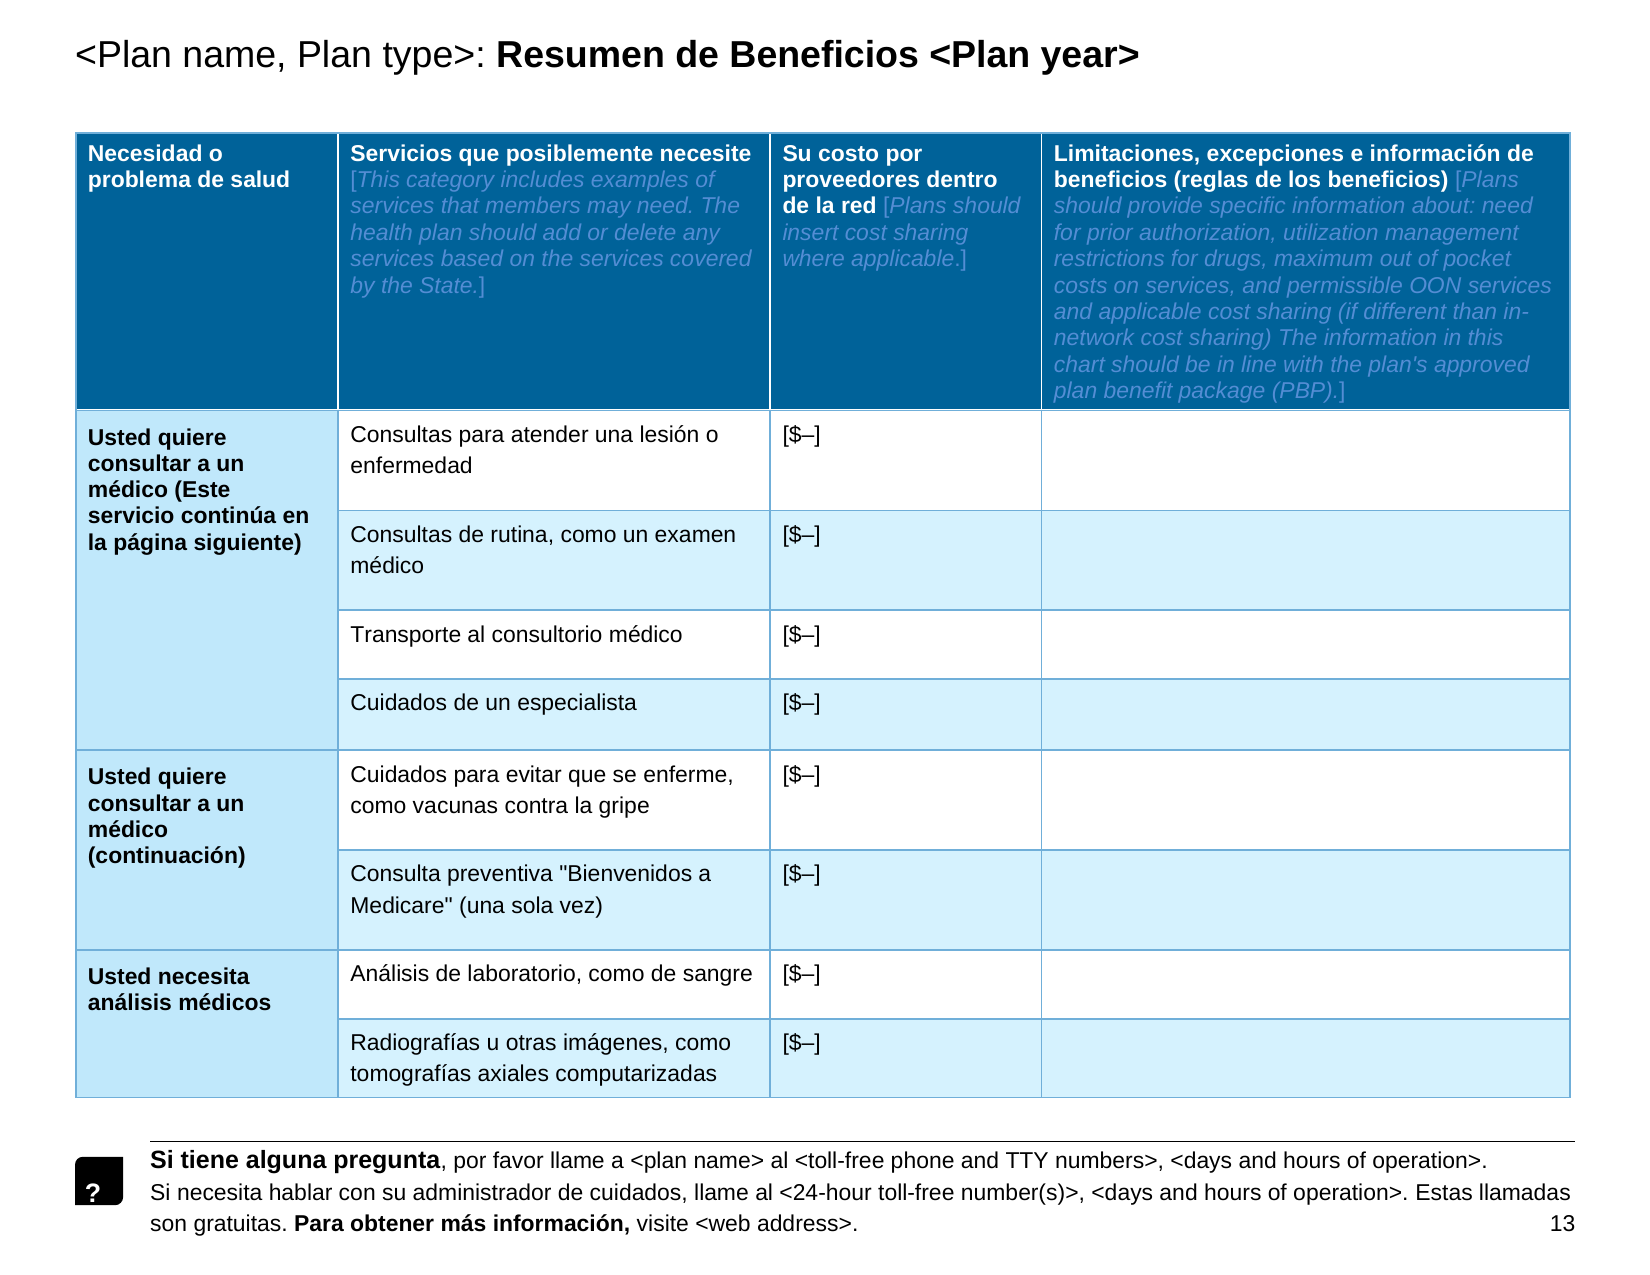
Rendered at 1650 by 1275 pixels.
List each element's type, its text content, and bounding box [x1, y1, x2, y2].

table_cell [1042, 611, 1569, 678]
table_cell [1042, 411, 1569, 509]
table_cell [$–] [771, 851, 1041, 949]
table_cell Cuidados para evitar que se enferme, como vacunas contra la gripe [339, 751, 769, 849]
table_cell [$–] [771, 511, 1041, 609]
table_cell [1042, 511, 1569, 609]
table_cell [1042, 1020, 1569, 1097]
table_cell [1042, 751, 1569, 849]
table_cell [$–] [771, 751, 1041, 849]
table_cell Usted quiere consultar a un médico (Este servicio continúa en la página siguiente) [77, 411, 337, 749]
table_cell [1042, 851, 1569, 949]
table_cell Consulta preventiva "Bienvenidos a Medicare" (una sola vez) [339, 851, 769, 949]
table_cell Usted necesita análisis médicos [77, 951, 337, 1097]
table_cell Usted quiere consultar a un médico (continuación) [77, 751, 337, 949]
table_cell [1042, 951, 1569, 1018]
table_cell Consultas de rutina, como un examen médico [339, 511, 769, 609]
table_cell [$–] [771, 411, 1041, 509]
table_header Servicios que posiblemente necesite [This category includes examples of services that members may need. The health plan should add or delete any services based on the services covered by the State.] [339, 134, 769, 409]
table_cell Radiografías u otras imágenes, como tomografías axiales computarizadas (CAT Scans) [339, 1020, 769, 1097]
table_header Necesidad o problema de salud [77, 134, 337, 409]
table_header Su costo por proveedores dentro de la red [Plans should insert cost sharing where applicable.] [771, 134, 1041, 409]
table_cell Cuidados de un especialista [339, 680, 769, 749]
table_cell [1042, 680, 1569, 749]
table_cell Análisis de laboratorio, como de sangre [339, 951, 769, 1018]
table_cell [$–] [771, 1020, 1041, 1097]
table_header Limitaciones, excepciones e información de beneficios (reglas de los beneficios) [Plans should provide specific information about: need for prior authorization, utilization management restrictions for drugs, maximum out of pocket costs on services, and permissible OON services and applicable cost sharing (if different than in-network cost sharing) The information in this chart should be in line with the plan's approved plan benefit package (PBP).] [1042, 134, 1569, 409]
table_cell [$–] [771, 951, 1041, 1018]
table_cell Transporte al consultorio médico [339, 611, 769, 678]
table_cell [$–] [771, 680, 1041, 749]
table_cell Consultas para atender una lesión o enfermedad [339, 411, 769, 509]
table_cell [$–] [771, 611, 1041, 678]
